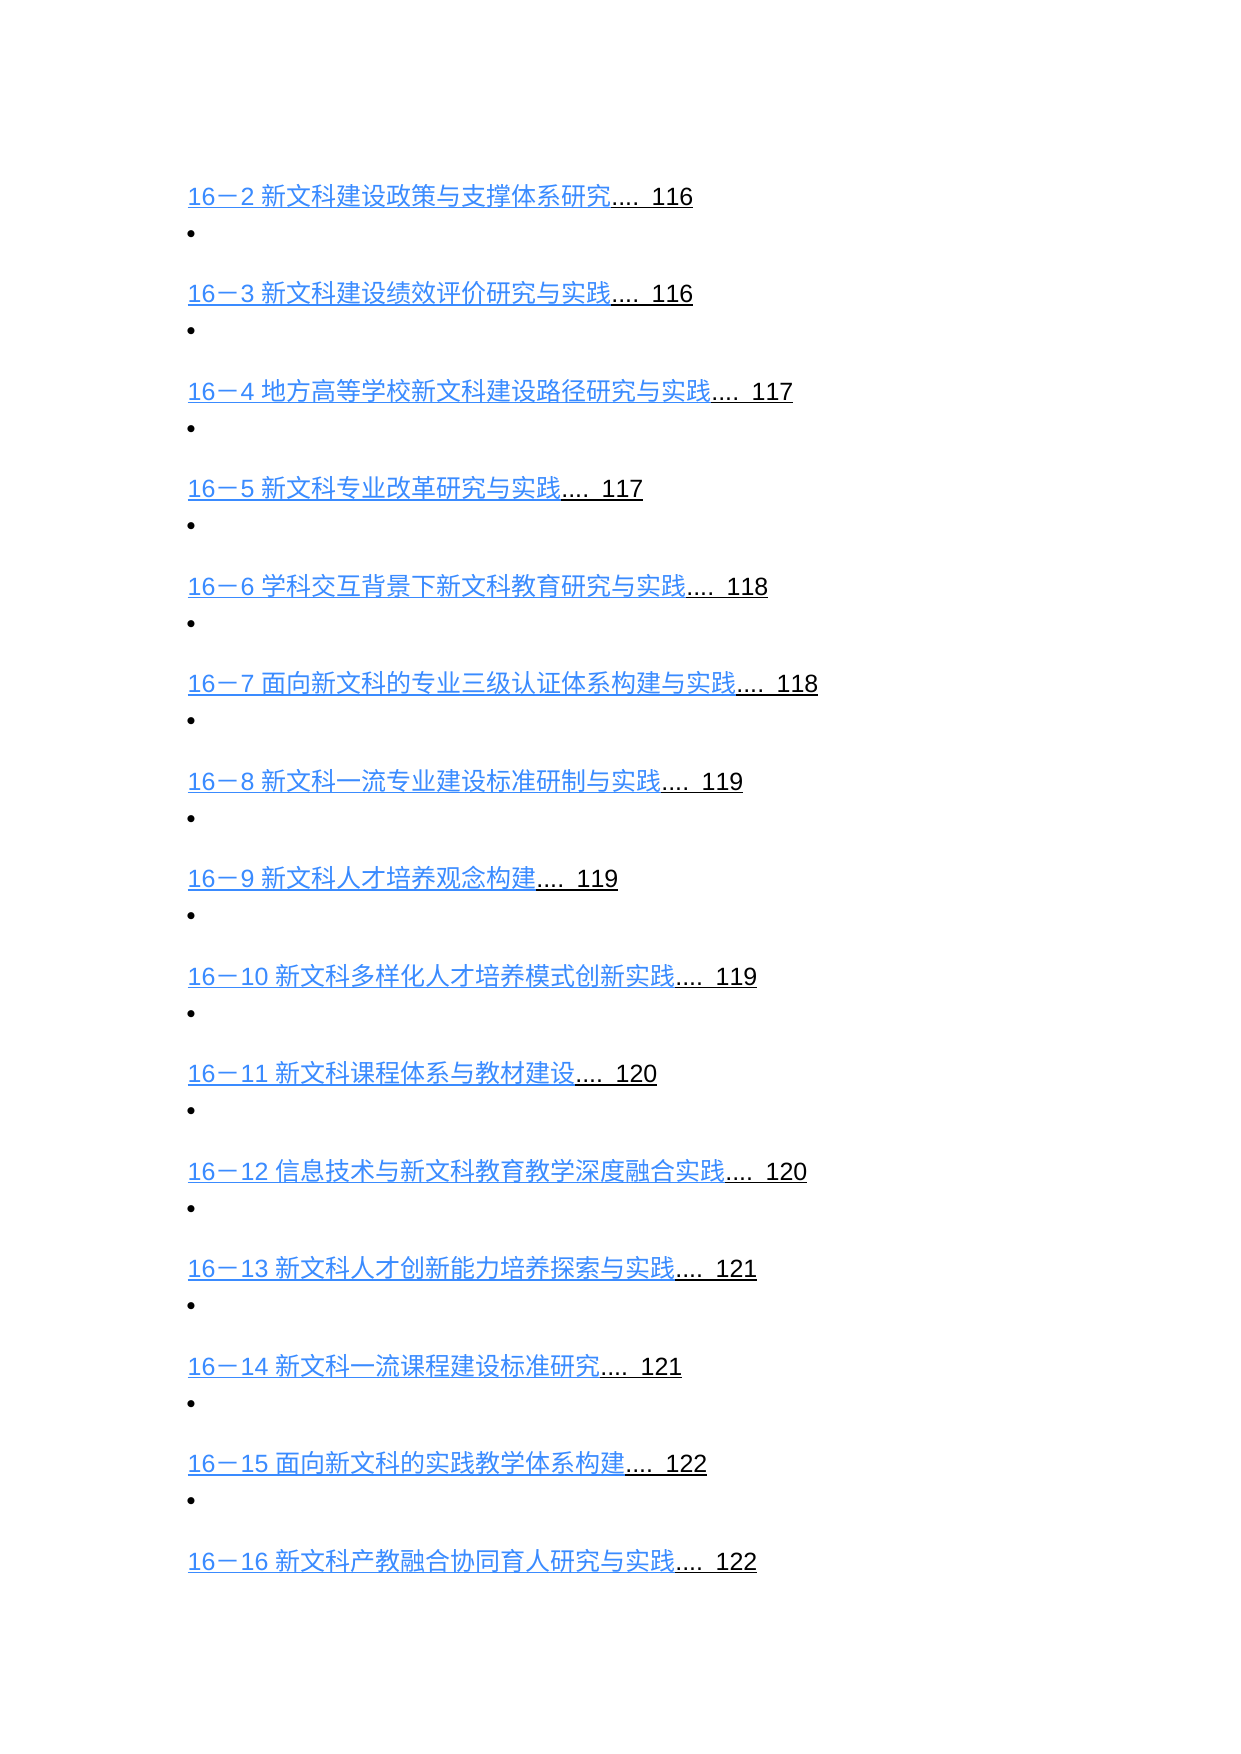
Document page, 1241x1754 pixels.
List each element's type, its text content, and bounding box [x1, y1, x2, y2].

text 16－9 新文科人才培养观念构建.... 119 [187, 844, 1053, 909]
text 16－15 面向新文科的实践教学体系构建.... 122 [187, 1429, 1053, 1494]
text 16－2 新文科建设政策与支撑体系研究.... 116 [187, 162, 1053, 227]
text 16－7 面向新文科的专业三级认证体系构建与实践.... 118 [187, 649, 1053, 714]
text 16－10 新文科多样化人才培养模式创新实践.... 119 [187, 942, 1053, 1007]
text 16－13 新文科人才创新能力培养探索与实践.... 121 [187, 1234, 1053, 1299]
text 16－4 地方高等学校新文科建设路径研究与实践.... 117 [187, 357, 1053, 422]
text 16－3 新文科建设绩效评价研究与实践.... 116 [187, 259, 1053, 324]
text 16－14 新文科一流课程建设标准研究.... 121 [187, 1332, 1053, 1397]
text 16－12 信息技术与新文科教育教学深度融合实践.... 120 [187, 1137, 1053, 1202]
text 16－8 新文科一流专业建设标准研制与实践.... 119 [187, 747, 1053, 812]
text 16－16 新文科产教融合协同育人研究与实践.... 122 [187, 1527, 1053, 1592]
text 16－6 学科交互背景下新文科教育研究与实践.... 118 [187, 552, 1053, 617]
text 16－5 新文科专业改革研究与实践.... 117 [187, 454, 1053, 519]
text 16－11 新文科课程体系与教材建设.... 120 [187, 1039, 1053, 1104]
